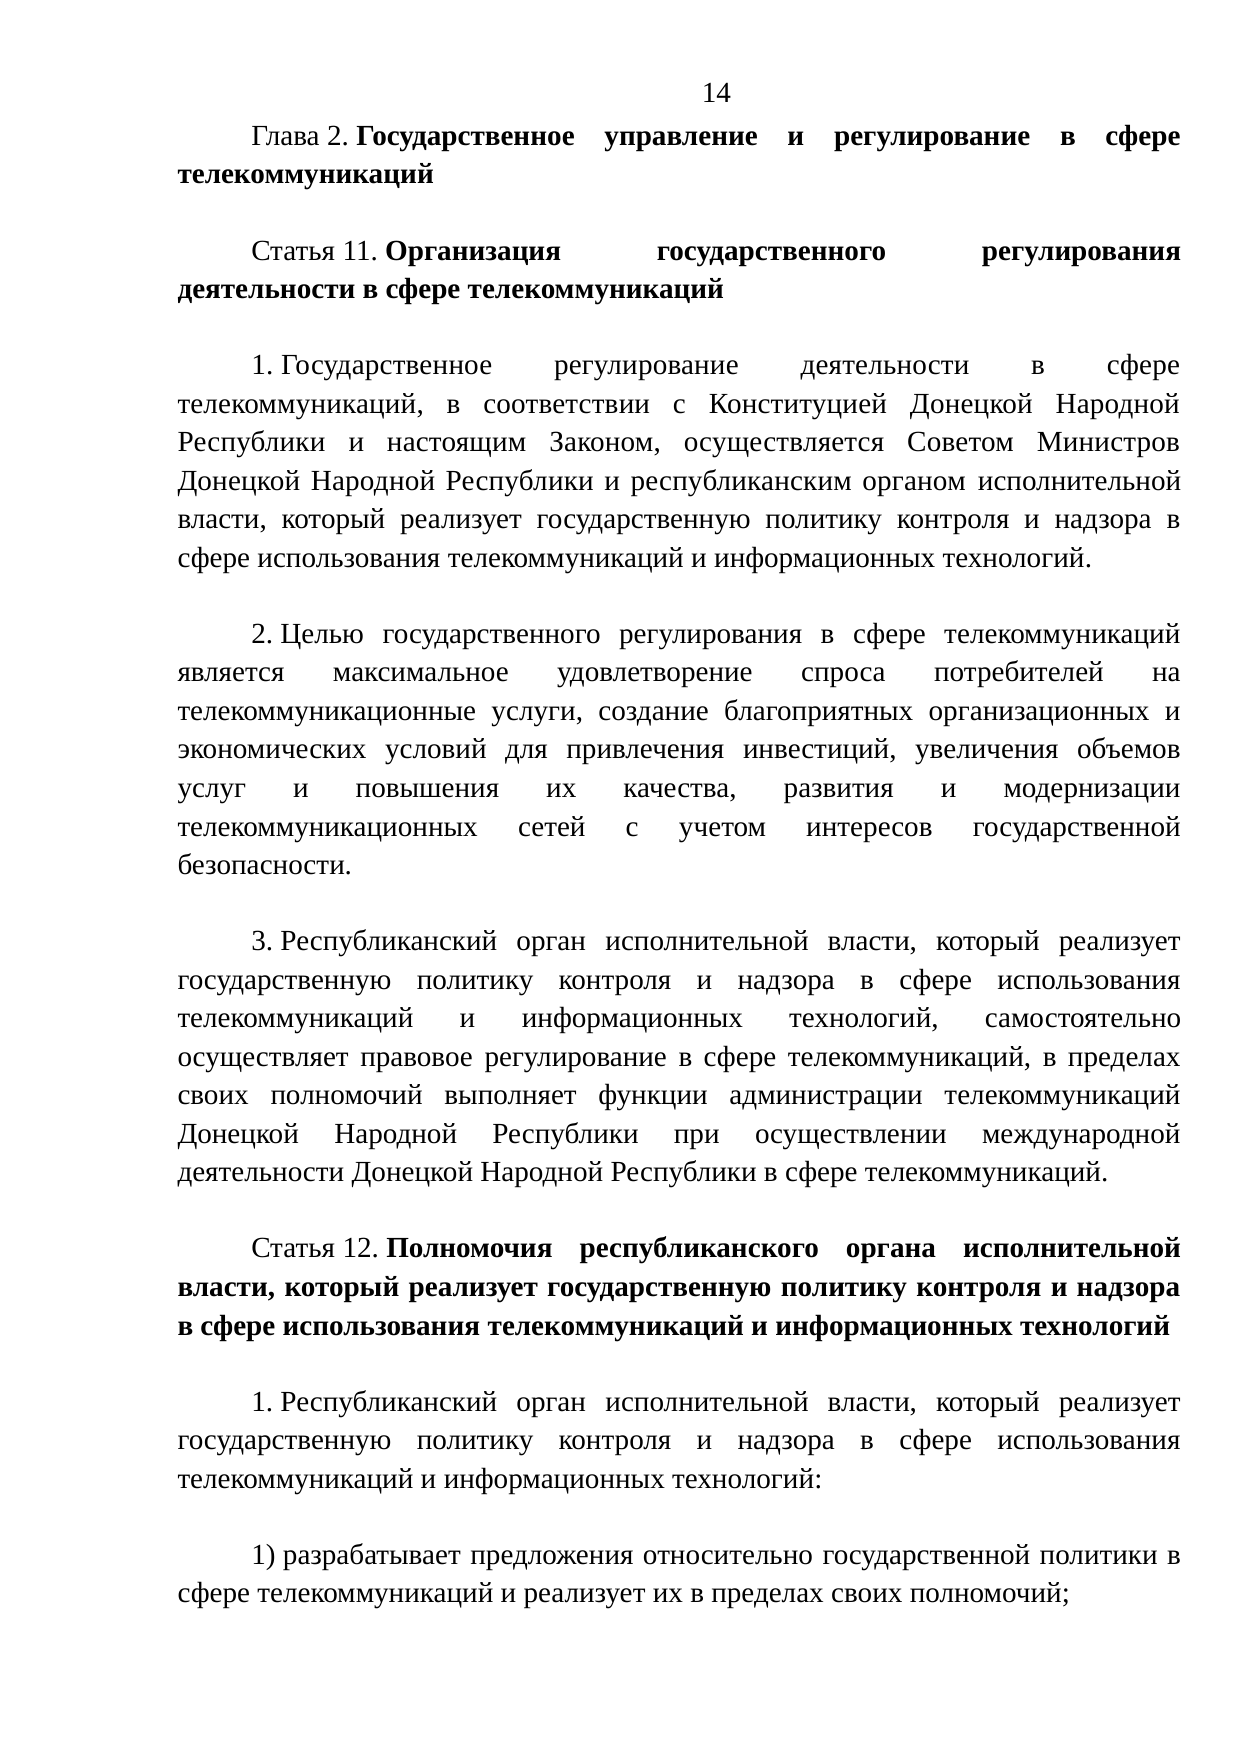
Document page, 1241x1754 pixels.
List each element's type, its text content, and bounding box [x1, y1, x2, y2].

text 3. Республиканский орган исполнительной власти, который реализует государственную политику контроля и надзора в сфере использования телекоммуникаций и информационных технологий, самостоятельно осуществляет правовое регулирование в сфере телекоммуникаций, в пределах своих полномочий выполняет функции администрации телекоммуникаций Донецкой Народной Республики при осуществлении международной деятельности Донецкой Народной Республики в сфере телекоммуникаций. [177, 923, 1181, 1188]
subtitle Статья 11. Организация государственного регулирования деятельности в сфере телекоммуникаций [177, 233, 1181, 305]
text 1. Республиканский орган исполнительной власти, который реализует государственную политику контроля и надзора в сфере использования телекоммуникаций и информационных технологий: [177, 1384, 1181, 1494]
text 1. Государственное регулирование деятельности в сфере телекоммуникаций, в соответствии с Конституцией Донецкой Народной Республики и настоящим Законом, осуществляется Советом Министров Донецкой Народной Республики и республиканским органом исполнительной власти, который реализует государственную политику контроля и надзора в сфере использования телекоммуникаций и информационных технологий. [177, 347, 1181, 573]
text 1) разрабатывает предложения относительно государственной политики в сфере телекоммуникаций и реализует их в пределах своих полномочий; [177, 1537, 1181, 1609]
subtitle Глава 2. Государственное управление и регулирование в сфере телекоммуникаций [177, 118, 1181, 190]
subtitle Статья 12. Полномочия республиканского органа исполнительной власти, который реализует государственную политику контроля и надзора в сфере использования телекоммуникаций и информационных технологий [177, 1231, 1181, 1341]
text 2. Целью государственного регулирования в сфере телекоммуникаций является максимальное удовлетворение спроса потребителей на телекоммуникационные услуги, создание благоприятных организационных и экономических условий для привлечения инвестиций, увеличения объемов услуг и повышения их качества, развития и модернизации телекоммуникационных сетей с учетом интересов государственной безопасности. [177, 616, 1181, 881]
